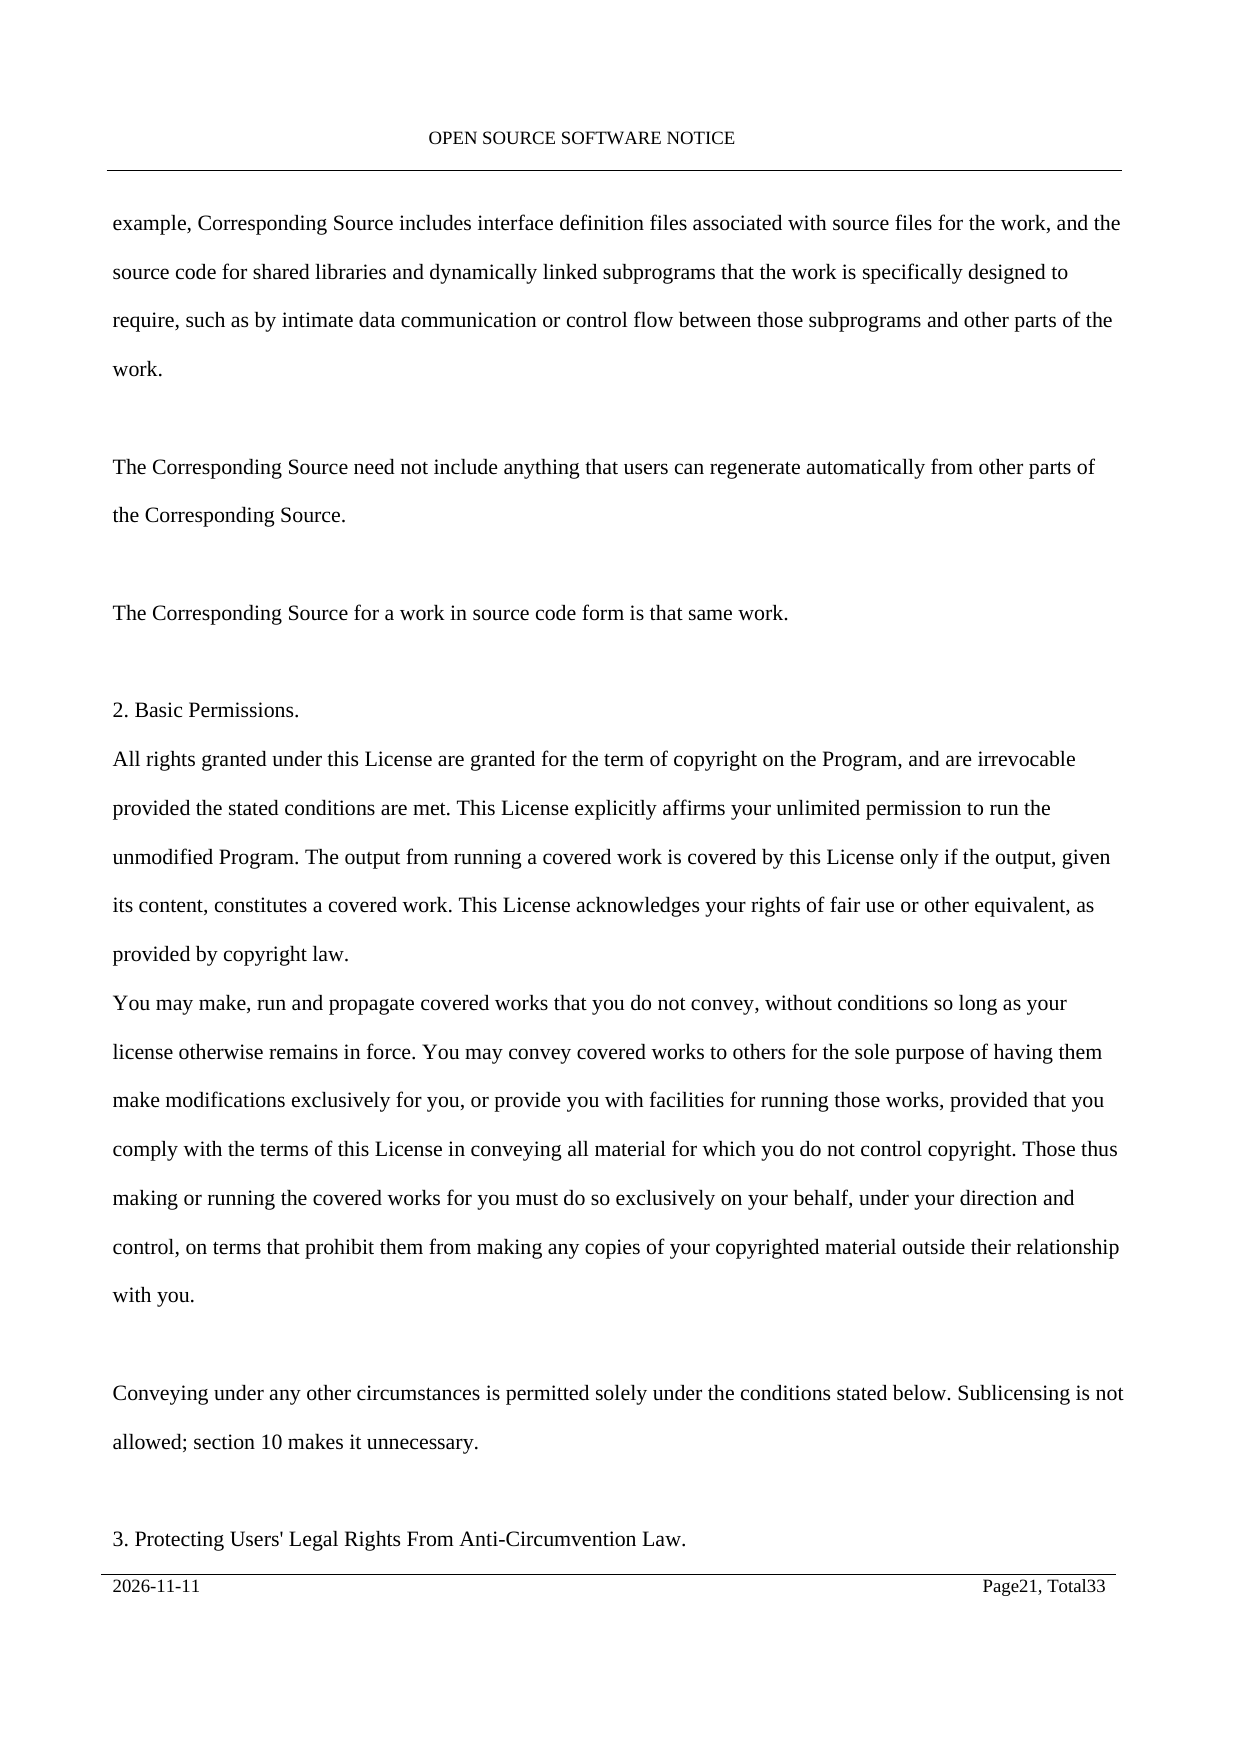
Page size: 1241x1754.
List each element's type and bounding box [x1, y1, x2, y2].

text [112, 206, 1128, 1555]
